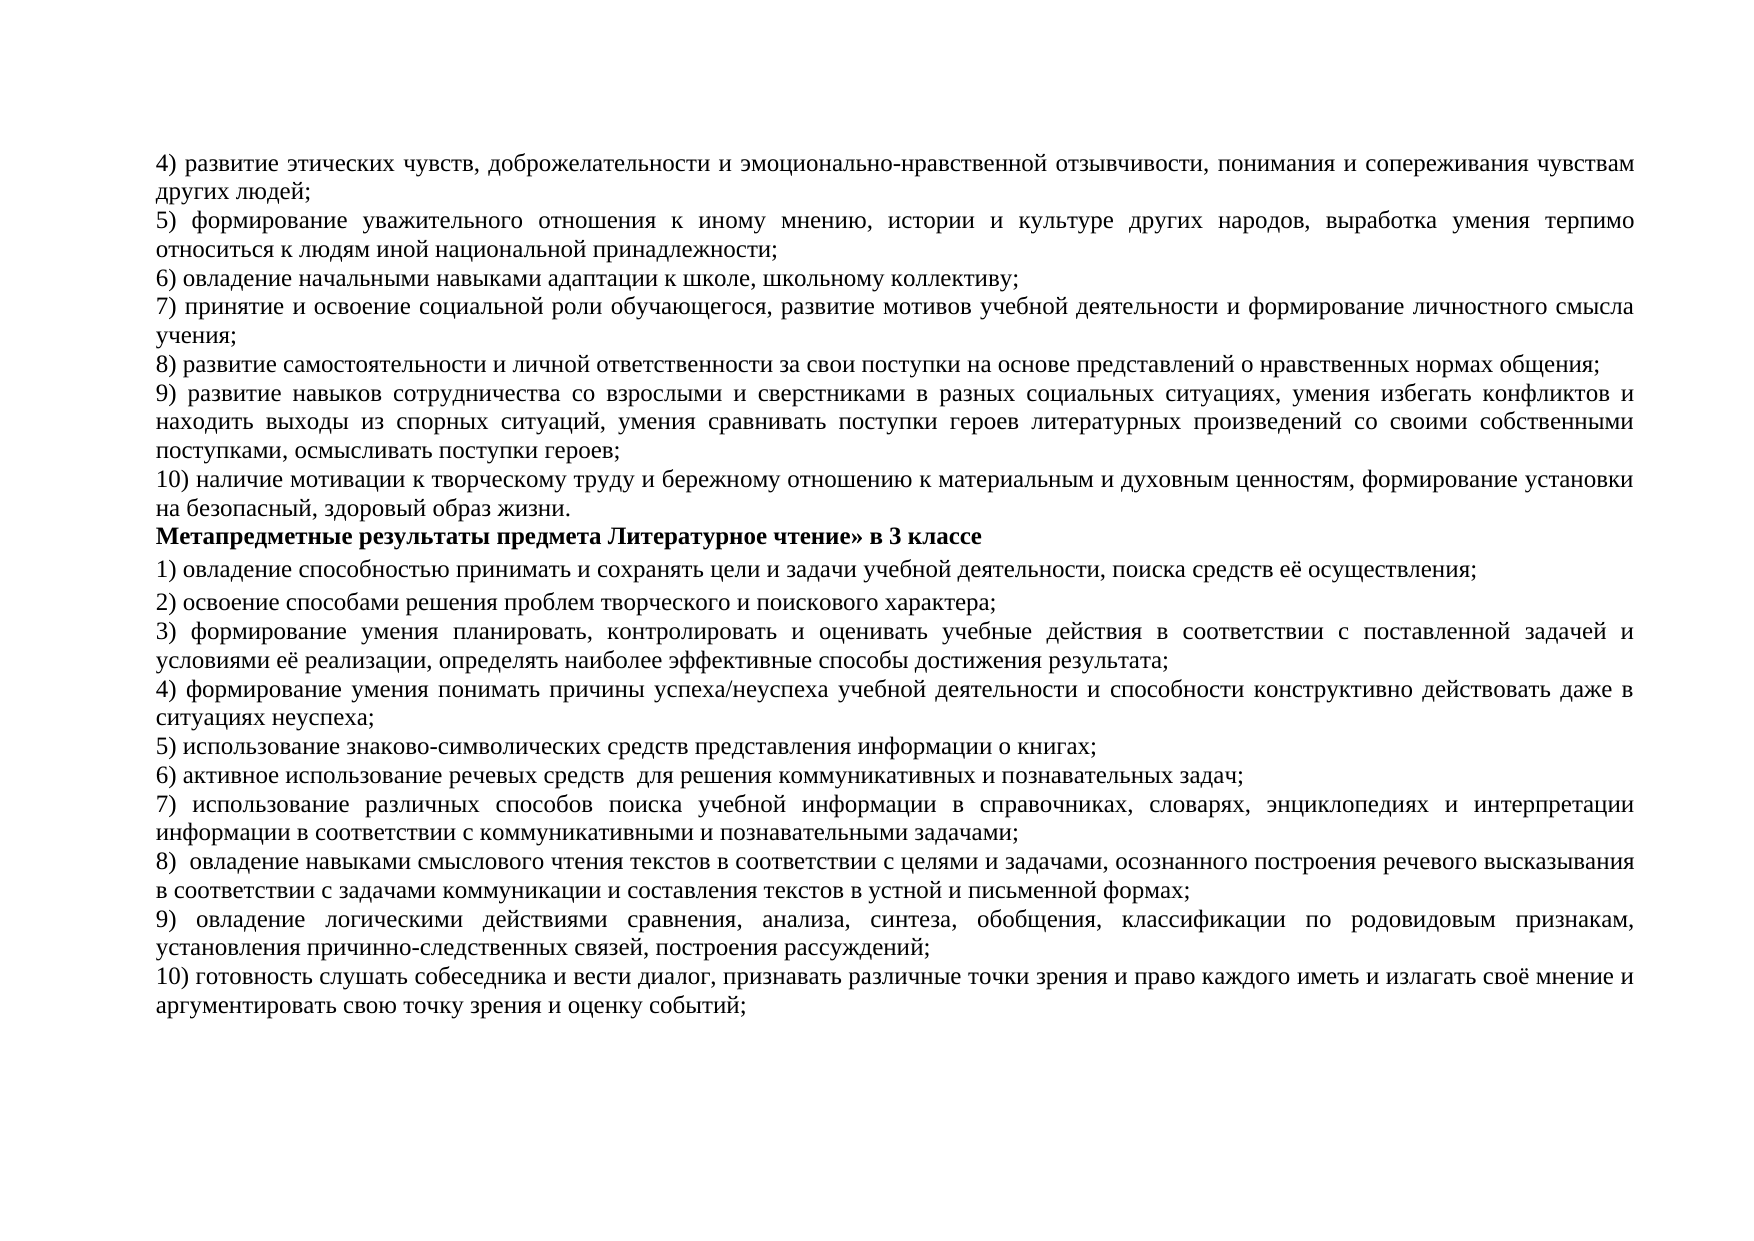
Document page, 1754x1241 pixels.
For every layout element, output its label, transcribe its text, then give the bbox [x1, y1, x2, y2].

text 5) формирование уважительного отношения к иному мнению, истории и культуре других народов, выработка умения терпимо относиться к людям иной национальной принадлежности; [156, 205, 1636, 263]
text 9) развитие навыков сотрудничества со взрослыми и сверстниками в разных социальных ситуациях, умения избегать конфликтов и находить выходы из спорных ситуаций, умения сравнивать поступки героев литературных произведений со своими собственными поступками, осмысливать поступки героев; [156, 378, 1636, 464]
text 3) формирование умения планировать, контролировать и оценивать учебные действия в соответствии с поставленной задачей и условиями её реализации, определять наиболее эффективные способы достижения результата; [156, 616, 1636, 674]
text 9) овладение логическими действиями сравнения, анализа, синтеза, обобщения, классификации по родовидовым признакам, установления причинно-следственных связей, построения рассуждений; [156, 904, 1636, 961]
text 7) принятие и освоение социальной роли обучающегося, развитие мотивов учебной деятельности и формирование личностного смысла учения; [156, 291, 1636, 349]
text 7) использование различных способов поиска учебной информации в справочниках, словарях, энциклопедиях и интерпретации информации в соответствии с коммуникативными и познавательными задачами; [156, 789, 1636, 846]
text 1) овладение способностью принимать и сохранять цели и задачи учебной деятельности, поиска средств её осуществления; [156, 554, 1636, 583]
text 4) формирование умения понимать причины успеха/неуспеха учебной деятельности и способности конструктивно действовать даже в ситуациях неуспеха; [156, 674, 1636, 731]
text 8) овладение навыками смыслового чтения текстов в соответствии с целями и задачами, осознанного построения речевого высказывания в соответствии с задачами коммуникации и составления текстов в устной и письменной формах; [156, 846, 1636, 904]
text 4) развитие этических чувств, доброжелательности и эмоционально-нравственной отзывчивости, понимания и сопереживания чувствам других людей; [156, 148, 1636, 205]
text 6) активное использование речевых средств для решения коммуникативных и познавательных задач; [156, 760, 1636, 789]
text 5) использование знаково-символических средств представления информации о книгах; [156, 731, 1636, 760]
text 8) развитие самостоятельности и личной ответственности за свои поступки на основе представлений о нравственных нормах общения; [156, 349, 1636, 378]
text 10) наличие мотивации к творческому труду и бережному отношению к материальным и духовным ценностям, формирование установки на безопасный, здоровый образ жизни. [156, 464, 1636, 521]
text 2) освоение способами решения проблем творческого и поискового характера; [156, 587, 1636, 616]
text 10) готовность слушать собеседника и вести диалог, признавать различные точки зрения и право каждого иметь и излагать своё мнение и аргументировать свою точку зрения и оценку событий; [156, 961, 1636, 1019]
text 6) овладение начальными навыками адаптации к школе, школьному коллективу; [156, 263, 1636, 291]
text Метапредметные результаты предмета Литературное чтение» в 3 классе [156, 521, 1636, 550]
